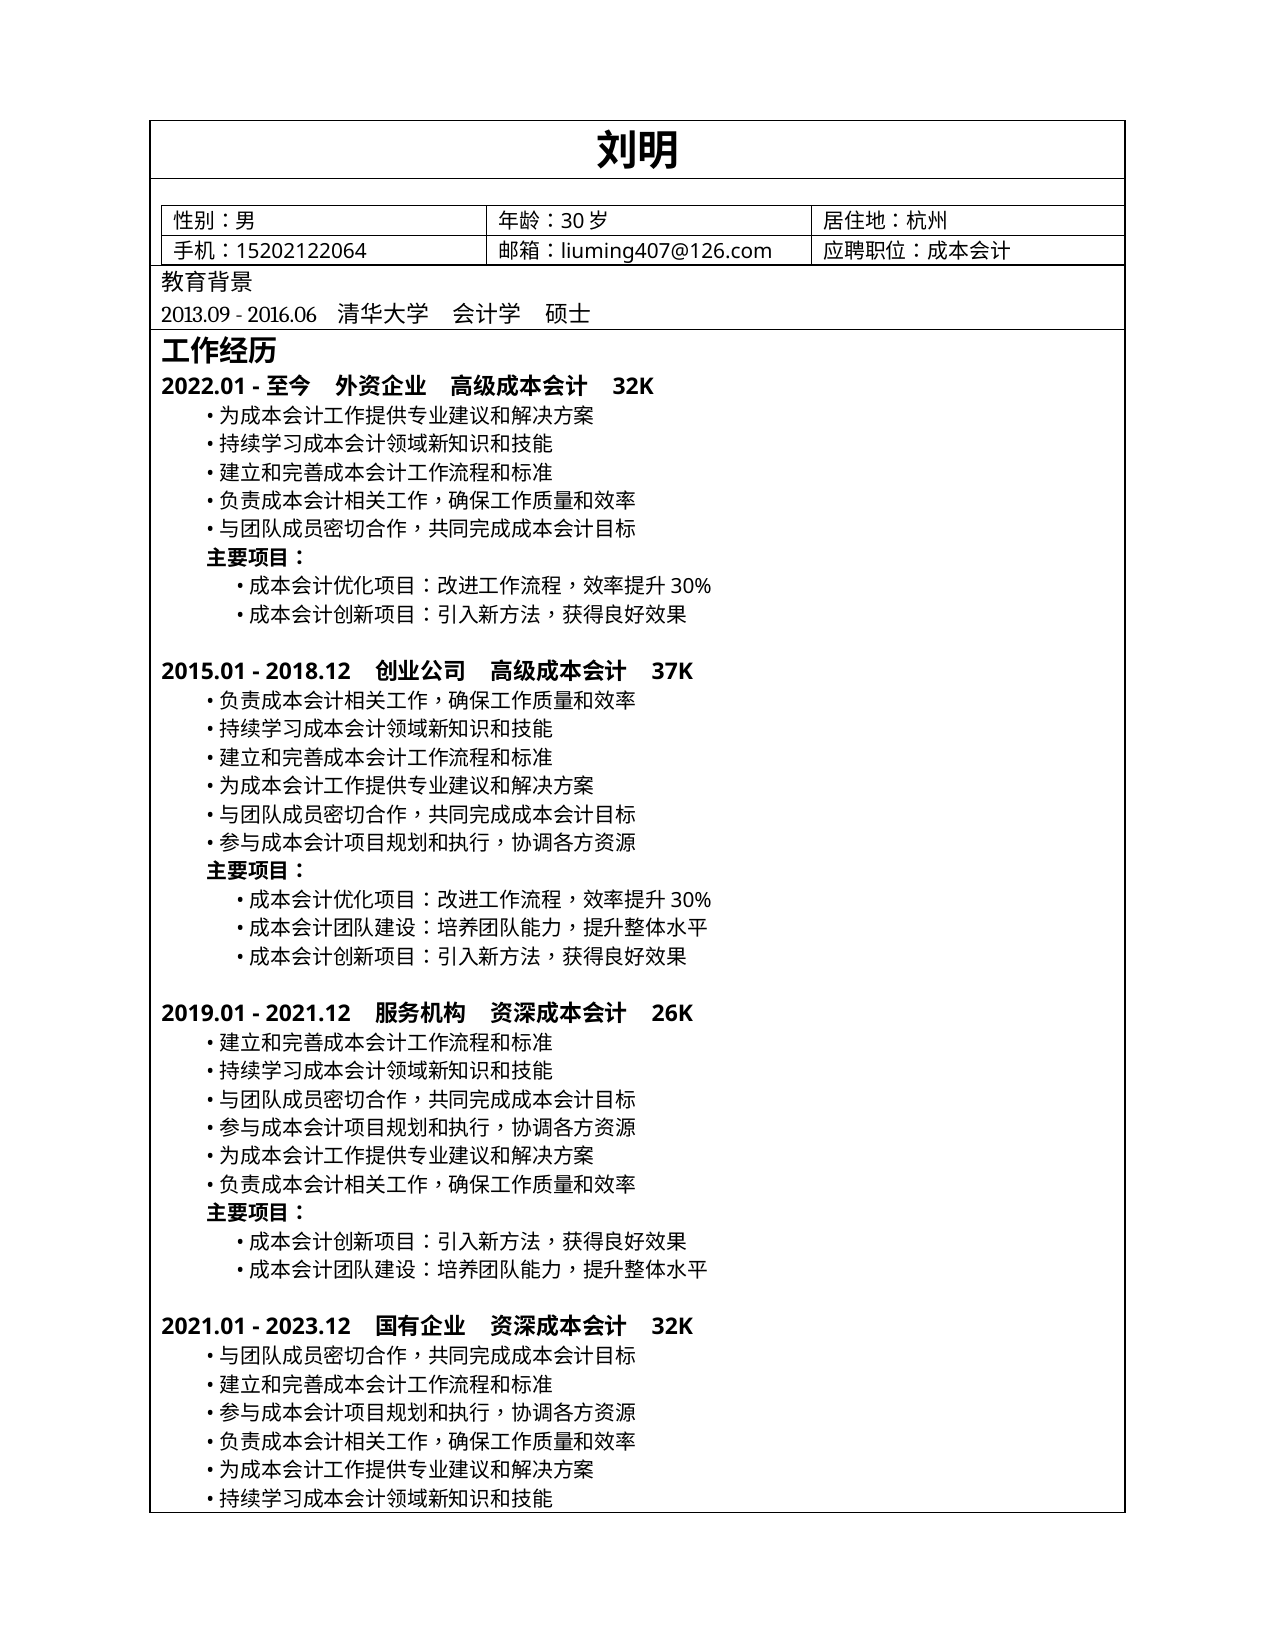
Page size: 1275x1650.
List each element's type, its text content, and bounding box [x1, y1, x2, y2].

table_header 刘明 [151, 121, 1124, 178]
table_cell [151, 330, 1124, 1512]
table_cell [151, 179, 1124, 265]
table_cell 教育背景 2013.09 - 2016.06 清华大学 会计学 硕士 [151, 266, 1124, 329]
